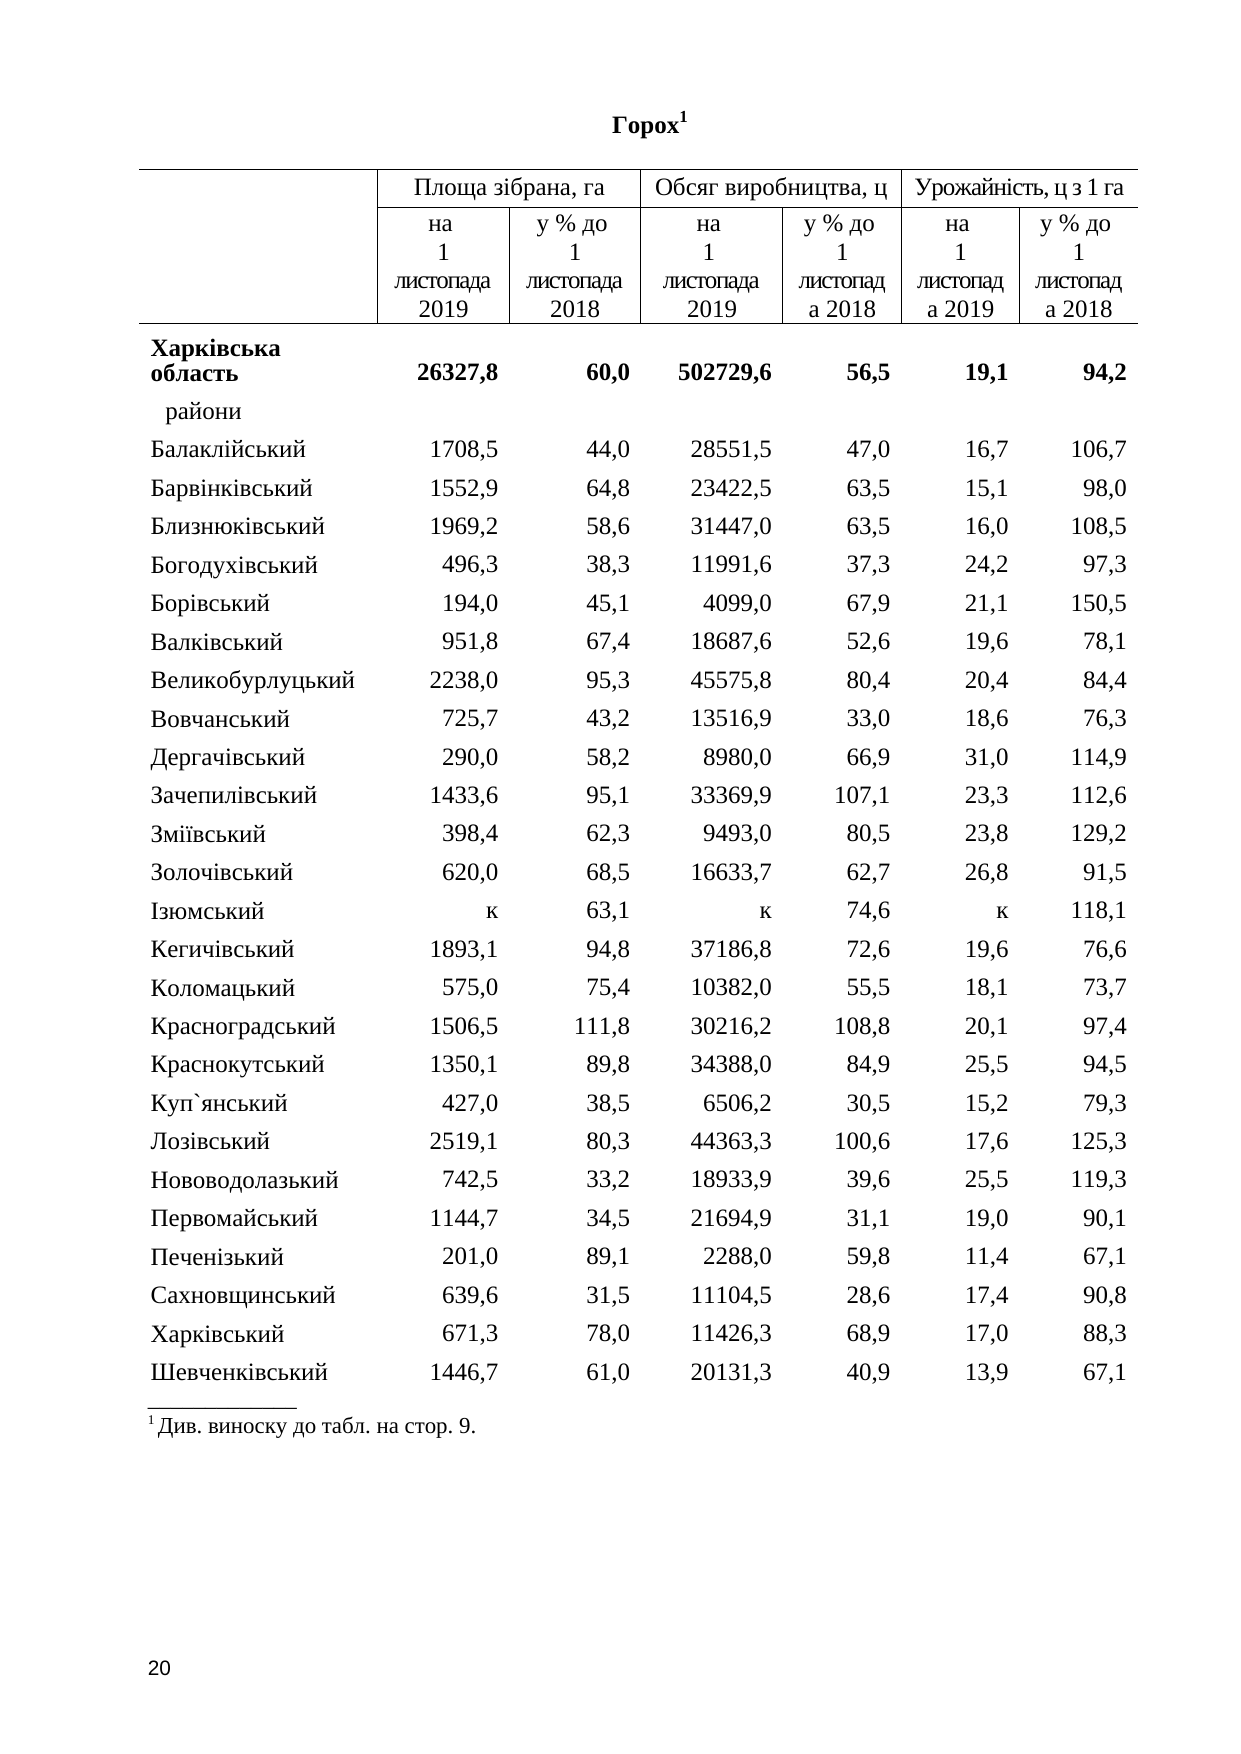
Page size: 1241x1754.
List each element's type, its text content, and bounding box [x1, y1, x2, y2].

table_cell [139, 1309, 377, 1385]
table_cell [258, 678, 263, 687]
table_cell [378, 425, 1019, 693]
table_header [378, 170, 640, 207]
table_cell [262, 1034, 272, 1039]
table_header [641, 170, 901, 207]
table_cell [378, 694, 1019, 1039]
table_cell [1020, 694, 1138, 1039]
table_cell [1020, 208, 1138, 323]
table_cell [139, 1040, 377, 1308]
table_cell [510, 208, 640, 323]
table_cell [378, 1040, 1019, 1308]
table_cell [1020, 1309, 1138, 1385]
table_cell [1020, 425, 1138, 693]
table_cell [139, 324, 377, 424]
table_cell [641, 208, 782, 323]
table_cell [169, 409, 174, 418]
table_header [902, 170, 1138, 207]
text 1 Див. виноску до табл. на стор. 9. [148, 1412, 1122, 1438]
text _____________ [148, 1385, 1122, 1412]
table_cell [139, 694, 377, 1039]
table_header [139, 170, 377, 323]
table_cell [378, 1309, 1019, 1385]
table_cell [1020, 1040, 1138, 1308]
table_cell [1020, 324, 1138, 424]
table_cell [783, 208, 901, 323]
text Горох1 [148, 106, 1152, 140]
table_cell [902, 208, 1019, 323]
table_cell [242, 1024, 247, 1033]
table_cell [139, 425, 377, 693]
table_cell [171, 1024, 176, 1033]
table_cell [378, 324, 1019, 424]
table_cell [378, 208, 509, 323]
